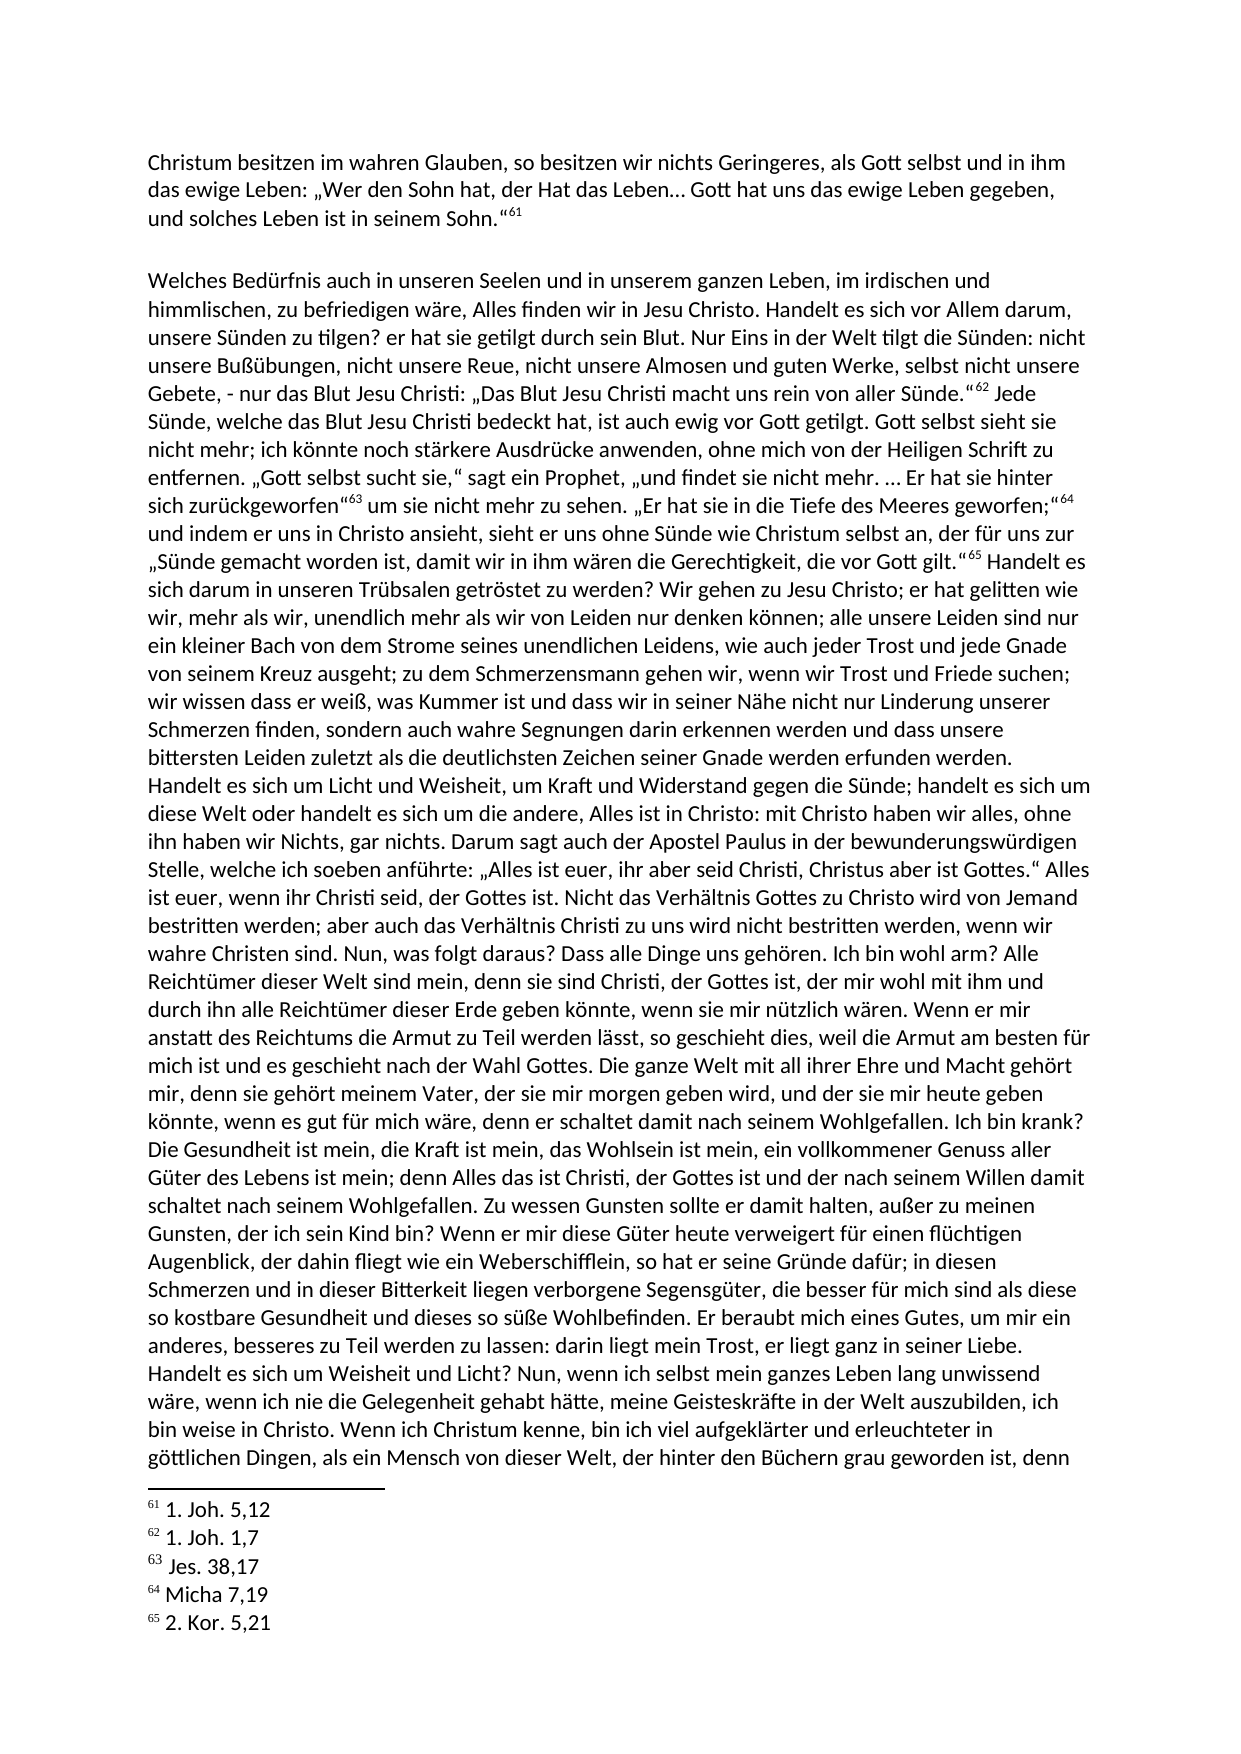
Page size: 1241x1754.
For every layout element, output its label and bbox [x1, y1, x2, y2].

text [148, 148, 1093, 232]
text [148, 267, 1093, 1472]
